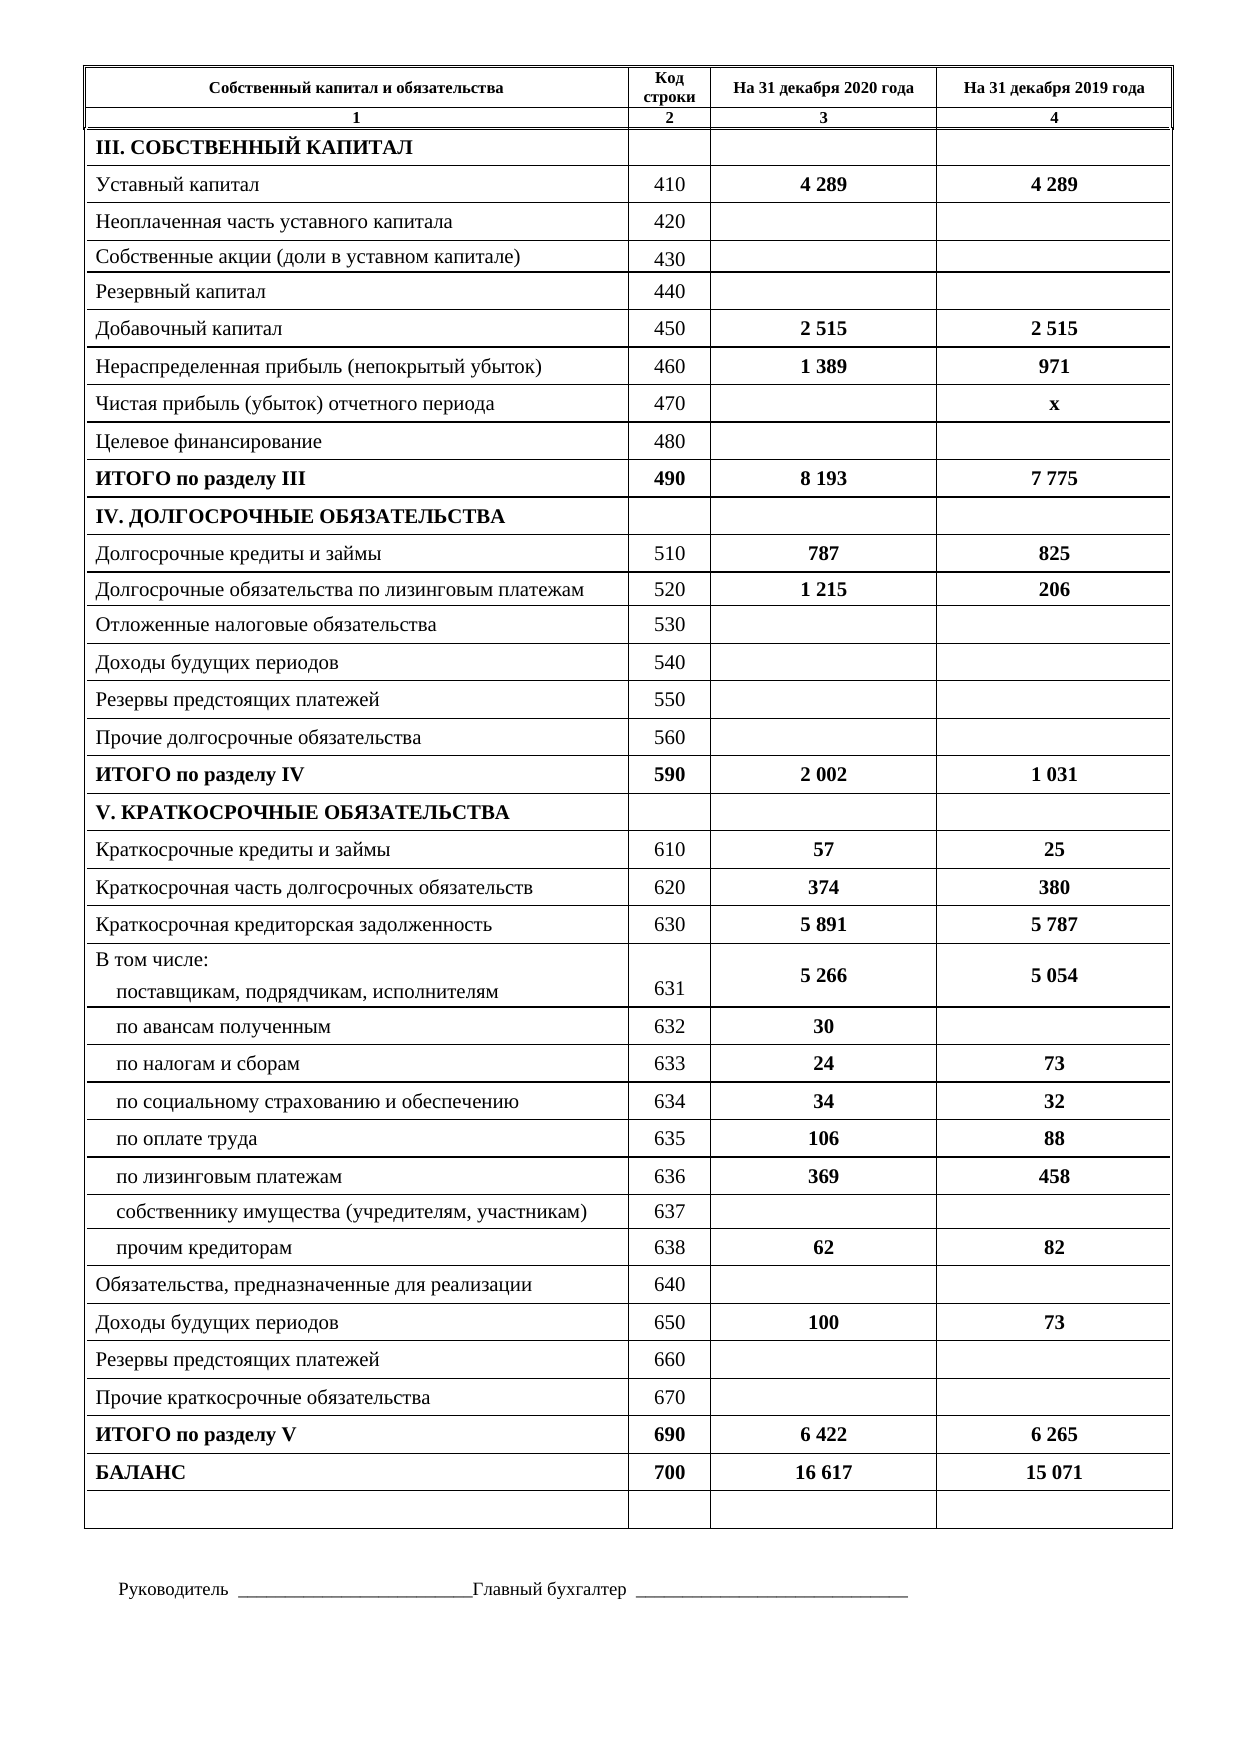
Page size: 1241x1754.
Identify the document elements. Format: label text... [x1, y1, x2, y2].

table_cell 460 [629, 348, 710, 384]
table_header На 31 декабря 2019 года [937, 68, 1171, 107]
table_cell 520 [629, 573, 710, 605]
table_cell 650 [629, 1304, 710, 1340]
table_cell [937, 793, 1172, 830]
table_cell 30 [711, 1008, 936, 1044]
table_cell [937, 271, 1172, 309]
table_cell ИТОГО по разделу V [85, 1415, 628, 1453]
table_cell 73 [937, 1303, 1172, 1340]
table_cell 62 [711, 1229, 936, 1265]
table_cell Доходы будущих периодов [85, 1303, 628, 1340]
table_cell 16 617 [711, 1454, 936, 1490]
table_cell Долгосрочные обязательства по лизинговым платежам [85, 571, 628, 605]
table_cell 25 [937, 830, 1172, 868]
table_cell 550 [629, 681, 710, 718]
table_cell 6 422 [711, 1416, 936, 1453]
table_cell x [937, 384, 1172, 421]
table_cell [937, 1490, 1172, 1528]
table_cell Резервы предстоящих платежей [85, 680, 628, 718]
table_cell 690 [629, 1416, 710, 1453]
table_cell 631 [629, 975, 710, 1006]
table_cell 88 [937, 1119, 1172, 1156]
table_cell [711, 719, 936, 755]
table_cell 620 [629, 869, 710, 905]
table_cell 2 002 [711, 756, 936, 793]
table_cell 1 [86, 108, 628, 127]
table_cell [937, 1265, 1172, 1303]
table_cell [711, 241, 936, 271]
table_cell по лизинговым платежам [85, 1156, 628, 1194]
table_cell [711, 1266, 936, 1303]
table_header Собственный капитал и обязательства [86, 68, 628, 107]
table_cell ИТОГО по разделу III [85, 459, 628, 496]
table_cell Краткосрочная часть долгосрочных обязательств [85, 868, 628, 905]
table_cell [937, 421, 1172, 459]
table_cell 633 [629, 1045, 710, 1081]
table_cell [629, 498, 710, 534]
table_cell 206 [937, 571, 1172, 605]
table_cell III. СОБСТВЕННЫЙ КАПИТАЛ [85, 127, 628, 164]
table_cell V. КРАТКОСРОЧНЫЕ ОБЯЗАТЕЛЬСТВА [85, 793, 628, 830]
table_cell Обязательства, предназначенные для реализации [85, 1265, 628, 1303]
table_cell 670 [629, 1379, 710, 1415]
table_cell 57 [711, 831, 936, 868]
table_cell [937, 643, 1172, 680]
table_cell 82 [937, 1228, 1172, 1265]
table_cell Резервный капитал [85, 271, 628, 309]
table_cell 458 [937, 1156, 1172, 1194]
table_cell [711, 681, 936, 718]
table_cell 640 [629, 1266, 710, 1303]
table_cell 638 [629, 1229, 710, 1265]
table_cell [937, 240, 1172, 271]
table_cell 32 [937, 1081, 1172, 1119]
table_cell В том числе: [85, 943, 628, 974]
table_cell Резервы предстоящих платежей [85, 1340, 628, 1378]
table_cell [711, 1491, 936, 1528]
table_cell [711, 794, 936, 830]
table_cell [629, 794, 710, 830]
table_cell 5 054 [937, 943, 1172, 1006]
table_cell Собственные акции (доли в уставном капитале) [85, 240, 628, 271]
table_cell 106 [711, 1120, 936, 1156]
table_cell 636 [629, 1158, 710, 1194]
table_cell [937, 1378, 1172, 1415]
table_cell [937, 127, 1172, 164]
table_cell прочим кредиторам [85, 1228, 628, 1265]
table_cell 4 289 [711, 166, 936, 202]
table_cell 100 [711, 1304, 936, 1340]
table_cell 630 [629, 906, 710, 943]
table_cell 632 [629, 1008, 710, 1044]
table_cell [711, 423, 936, 459]
table_cell по оплате труда [85, 1119, 628, 1156]
text Руководитель _________________________Главный бухгалтер _____________________________ [59, 1578, 1181, 1599]
table_cell [937, 718, 1172, 755]
table_cell ИТОГО по разделу IV [85, 755, 628, 793]
table_cell Целевое финансирование [85, 421, 628, 459]
table_cell Прочие краткосрочные обязательства [85, 1378, 628, 1415]
table_cell Прочие долгосрочные обязательства [85, 718, 628, 755]
table_cell 610 [629, 831, 710, 868]
table_cell 6 265 [937, 1415, 1172, 1453]
table_cell Добавочный капитал [85, 309, 628, 346]
table_cell 369 [711, 1158, 936, 1194]
table_cell [937, 496, 1172, 534]
table_cell 3 [711, 108, 936, 127]
table_cell [629, 130, 710, 164]
table_cell 4 [937, 108, 1171, 127]
table_cell 540 [629, 644, 710, 680]
table_cell Нераспределенная прибыль (непокрытый убыток) [85, 346, 628, 384]
table_cell собственнику имущества (учредителям, участникам) [85, 1194, 628, 1228]
table_cell 1 031 [937, 755, 1172, 793]
table_cell Долгосрочные кредиты и займы [85, 534, 628, 571]
table_cell 2 515 [711, 310, 936, 346]
table_cell 530 [629, 606, 710, 643]
table_cell Краткосрочные кредиты и займы [85, 830, 628, 868]
table_cell Уставный капитал [85, 165, 628, 202]
table_cell 5 891 [711, 906, 936, 943]
table_cell 700 [629, 1454, 710, 1490]
table_cell Чистая прибыль (убыток) отчетного периода [85, 384, 628, 421]
table_cell [937, 202, 1172, 239]
table_header Код строки [629, 68, 710, 107]
table_cell по социальному страхованию и обеспечению [85, 1081, 628, 1119]
table_cell [711, 1195, 936, 1228]
table_cell [937, 1340, 1172, 1378]
table_cell 34 [711, 1083, 936, 1119]
table_cell 420 [629, 203, 710, 239]
table_cell [85, 1490, 628, 1528]
table_cell 634 [629, 1083, 710, 1119]
table_cell [711, 1341, 936, 1378]
table_cell Отложенные налоговые обязательства [85, 605, 628, 643]
table_cell Краткосрочная кредиторская задолженность [85, 905, 628, 943]
table_cell поставщикам, подрядчикам, исполнителям [85, 975, 628, 1006]
table_cell 590 [629, 756, 710, 793]
table_cell 5 266 [711, 944, 936, 1006]
table_cell [711, 644, 936, 680]
table_cell 7 775 [937, 459, 1172, 496]
table_cell по авансам полученным [85, 1006, 628, 1044]
table_header На 31 декабря 2020 года [711, 68, 936, 107]
table_cell 660 [629, 1341, 710, 1378]
table_cell IV. ДОЛГОСРОЧНЫЕ ОБЯЗАТЕЛЬСТВА [85, 496, 628, 534]
table_cell 480 [629, 423, 710, 459]
table_cell Доходы будущих периодов [85, 643, 628, 680]
table_cell 510 [629, 535, 710, 571]
table_cell [711, 273, 936, 309]
table_cell 1 389 [711, 348, 936, 384]
table_cell 560 [629, 719, 710, 755]
table_cell 490 [629, 460, 710, 496]
table_cell [629, 944, 710, 974]
table_cell 4 289 [937, 165, 1172, 202]
table_cell [937, 1194, 1172, 1228]
table_cell 825 [937, 534, 1172, 571]
table_cell 430 [629, 241, 710, 271]
table_cell [629, 1491, 710, 1528]
table_cell БАЛАНС [85, 1453, 628, 1490]
table_cell 24 [711, 1045, 936, 1081]
table_cell 440 [629, 273, 710, 309]
table_cell 787 [711, 535, 936, 571]
table_cell 637 [629, 1195, 710, 1228]
table_cell [711, 606, 936, 643]
table_cell Неоплаченная часть уставного капитала [85, 202, 628, 239]
table_cell 971 [937, 346, 1172, 384]
table_cell [711, 203, 936, 239]
table_cell 470 [629, 385, 710, 421]
table_cell 635 [629, 1120, 710, 1156]
table_cell [937, 1006, 1172, 1044]
table_cell [937, 605, 1172, 643]
table_cell 1 215 [711, 573, 936, 605]
table_cell по налогам и сборам [85, 1044, 628, 1081]
table_cell 2 [629, 108, 710, 127]
table_cell 5 787 [937, 905, 1172, 943]
table_cell 8 193 [711, 460, 936, 496]
table_cell 374 [711, 869, 936, 905]
table_cell 450 [629, 310, 710, 346]
table_cell 2 515 [937, 309, 1172, 346]
table_cell [711, 130, 936, 164]
table_cell 410 [629, 166, 710, 202]
table_cell 15 071 [937, 1453, 1172, 1490]
table_cell [711, 385, 936, 421]
table_cell 380 [937, 868, 1172, 905]
table_cell [711, 498, 936, 534]
table_cell 73 [937, 1044, 1172, 1081]
table_cell [711, 1379, 936, 1415]
table_cell [937, 680, 1172, 718]
